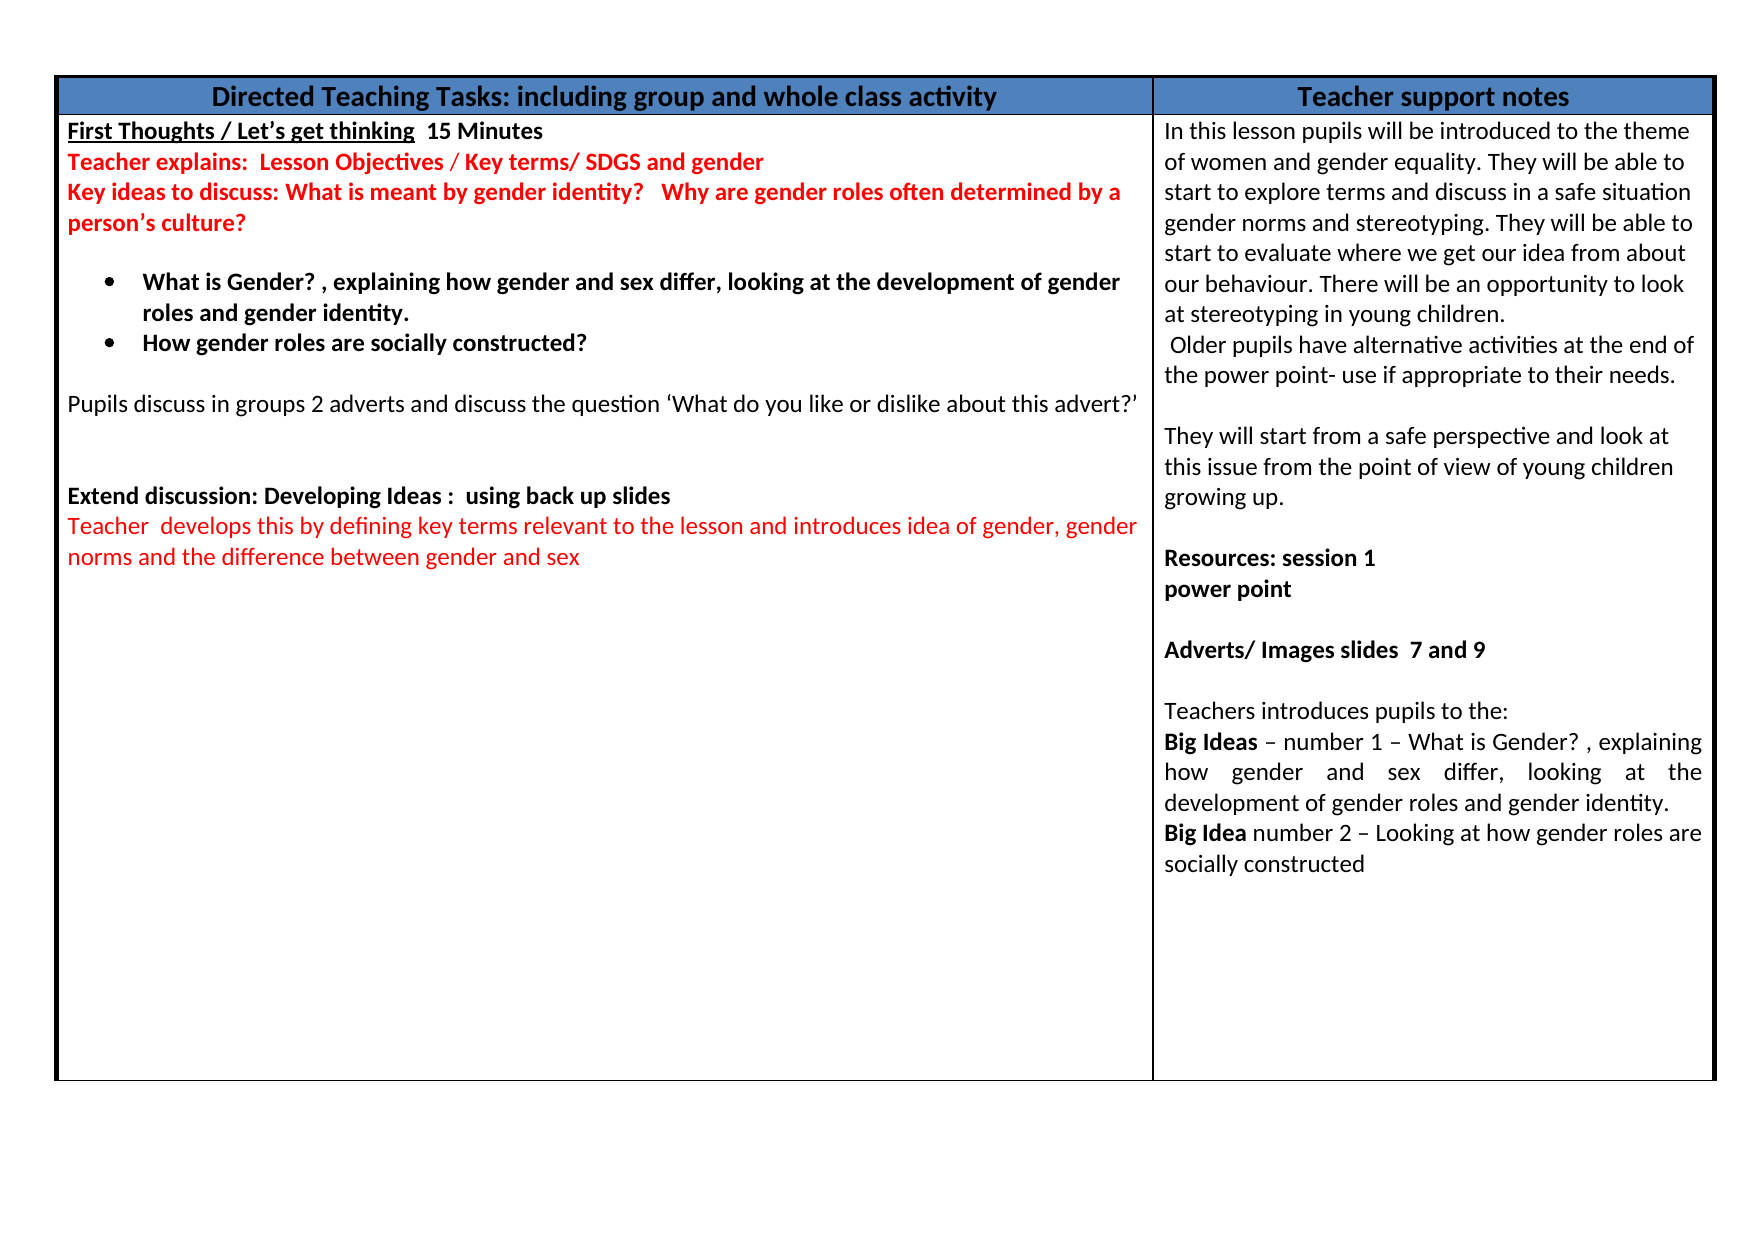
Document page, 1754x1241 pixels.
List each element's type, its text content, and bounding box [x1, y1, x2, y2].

table_header Teacher support notes [1154, 78, 1712, 114]
table_cell In this lesson pupils will be introduced to the theme of women and gender equality. They will be able to start to explore terms and discuss in a safe situation gender norms and stereotyping. They will be able to start to evaluate where we get our idea from about our behaviour. There will be an opportunity to look at stereotyping in young children. Older pupils have alternative activities at the end of the power point- use if appropriate to their needs. They will start from a safe perspective and look at this issue from the point of view of young children growing up. Resources: session 1 power point Adverts/ Images slides 7 and 9 Teachers introduces pupils to the: Big Ideas – number 1 – What is Gender? , explaining how gender and sex differ, looking at the development of gender roles and gender identity. Big Idea number 2 – Looking at how gender roles are socially constructed [1154, 115, 1712, 1079]
table_cell First Thoughts / Let’s get thinking 15 Minutes Teacher explains: Lesson Objectives / Key terms/ SDGS and gender Key ideas to discuss: What is meant by gender identity? Why are gender roles often determined by a person’s culture? What is Gender? , explaining how gender and sex differ, looking at the development of gender roles and gender identity. How gender roles are socially constructed? Pupils discuss in groups 2 adverts and discuss the question ‘What do you like or dislike about this advert?’ Extend discussion: Developing Ideas : using back up slides Teacher develops this by defining key terms relevant to the lesson and introduces idea of gender, gender norms and the difference between gender and sex [59, 115, 1152, 1079]
table_header Directed Teaching Tasks: including group and whole class activity [59, 78, 1152, 114]
